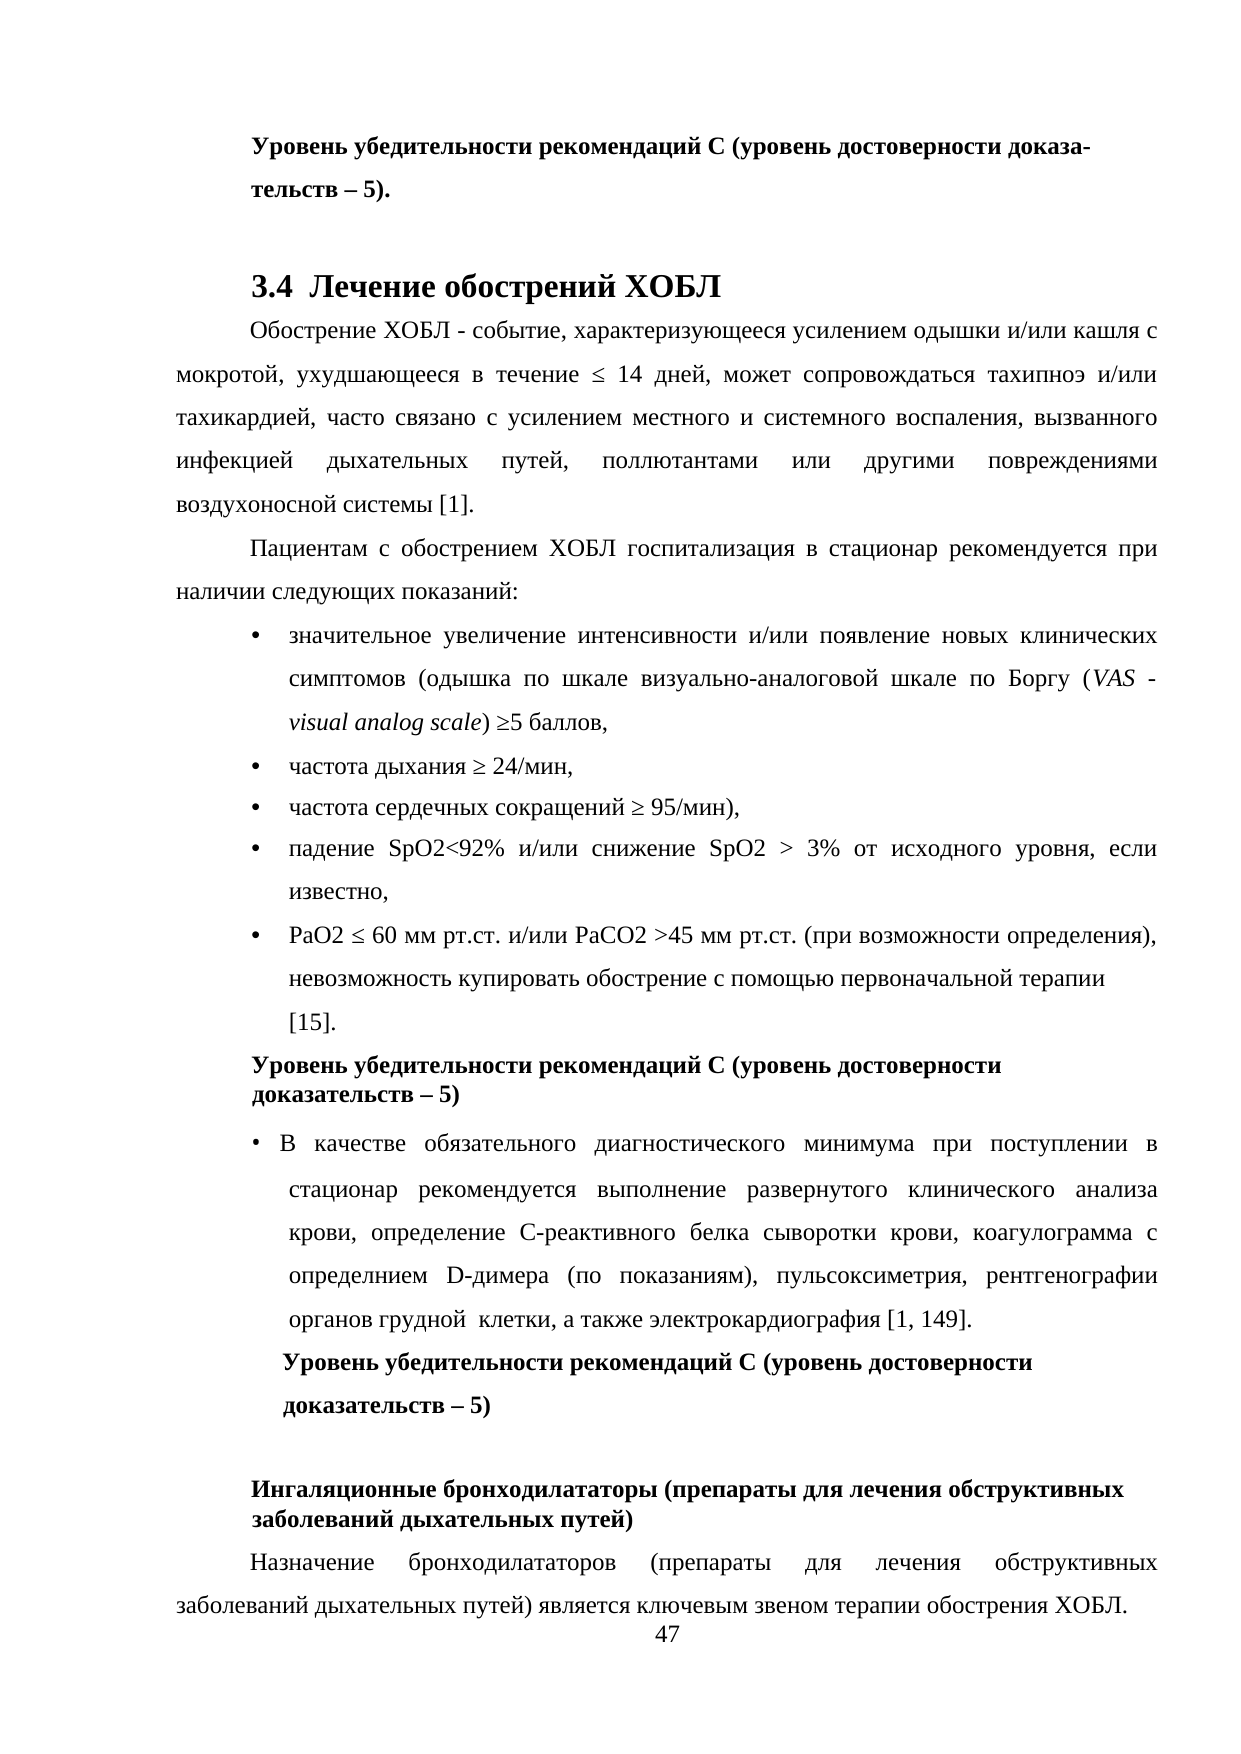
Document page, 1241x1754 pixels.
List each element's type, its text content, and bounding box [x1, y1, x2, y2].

list падение SрO2<92% и/или снижение SрO2 > 3% от исходного уровня, если известно, [251, 833, 1158, 905]
subtitle Уровень убедительности рекомендаций С (уровень достоверности доказательств – 5) [251, 1050, 1159, 1108]
text • В качестве обязательного диагностического минимума при поступлении в стационар рекомендуется выполнение развернутого клинического анализа крови, определение С-реактивного белка сыворотки крови, коагулограмма с определнием D-димера (по показаниям), пульсоксиметрия, рентгенографии органов грудной клетки, а также электрокардиография [1, 149]. [251, 1125, 1158, 1332]
subtitle Ингаляционные бронходилататоры (препараты для лечения обструктивных заболеваний дыхательных путей) [251, 1474, 1159, 1533]
text [15]. [288, 1007, 1158, 1036]
list значительное увеличение интенсивности и/или появление новых клинических симптомов (одышка по шкале визуально-аналоговой шкале по Боргу (VAS - visual analog scale) ≥5 баллов, [251, 620, 1158, 736]
text Уровень убедительности рекомендаций С (уровень достоверности доказа- [251, 131, 1159, 160]
text Назначение бронходилататоров (препараты для лечения обструктивных заболеваний дыхательных путей) является ключевым звеном терапии обострения ХОБЛ. [176, 1547, 1158, 1619]
text Пациентам с обострением ХОБЛ госпитализация в стационар рекомендуется при наличии следующих показаний: [176, 533, 1158, 605]
list частота сердечных сокращений ≥ 95/мин), [251, 792, 1158, 821]
list РаО2 ≤ 60 мм рт.ст. и/или РаСО2 >45 мм рт.ст. (при возможности определения), невозможность купировать обострение с помощью первоначальной терапии [251, 920, 1158, 992]
list частота дыхания ≥ 24/мин, [251, 751, 1158, 779]
text Обострение ХОБЛ - событие, характеризующееся усилением одышки и/или кашля с мокротой, ухудшающееся в течение ≤ 14 дней, может сопровождаться тахипноэ и/или тахикардией, часто связано с усилением местного и системного воспаления, вызванного инфекцией дыхательных путей, поллютантами или другими повреждениями воздухоносной системы [1]. [176, 316, 1158, 518]
text тельств – 5). [251, 174, 1159, 203]
subtitle 3.4 Лечение обострений ХОБЛ [251, 267, 1214, 305]
text Уровень убедительности рекомендаций C (уровень достоверности доказательств – 5) [282, 1347, 1159, 1419]
